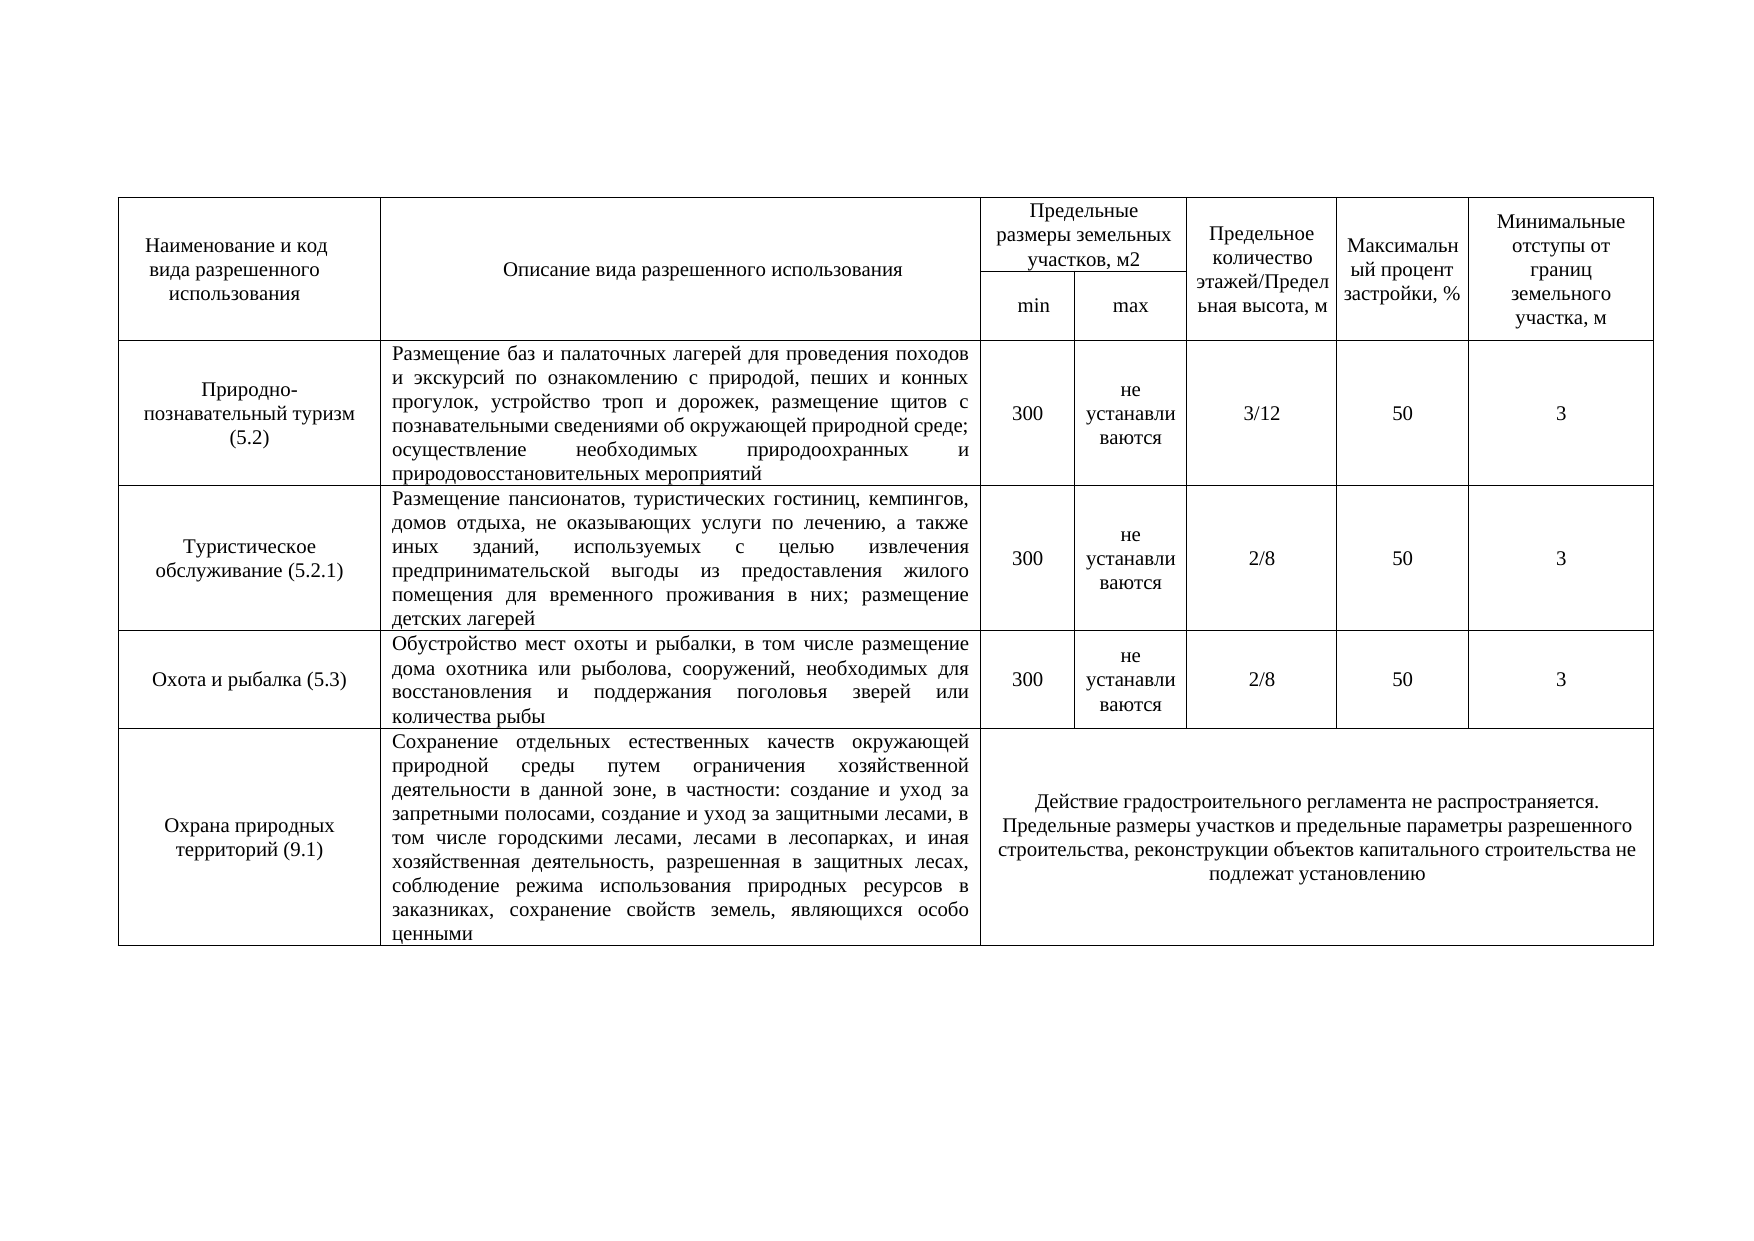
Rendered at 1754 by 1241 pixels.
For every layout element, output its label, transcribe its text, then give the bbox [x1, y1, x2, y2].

table_cell 300 [981, 631, 1074, 728]
table_cell Охота и рыбалка (5.3) [119, 631, 380, 728]
table_cell 50 [1337, 631, 1468, 728]
table_cell Обустройство мест охоты и рыбалки, в том числе размещение дома охотника или рыболова, сооружений, необходимых для восстановления и поддержания поголовья зверей или количества рыбы [381, 631, 980, 728]
table_header Предельные размеры земельных участков, м2 [981, 198, 1186, 271]
table_cell Природно-познавательный туризм (5.2) [119, 341, 380, 485]
table_cell 2/8 [1187, 486, 1336, 630]
table_cell 50 [1337, 341, 1468, 485]
table_cell Сохранение отдельных естественных качеств окружающей природной среды путем ограничения хозяйственной деятельности в данной зоне, в частности: создание и уход за запретными полосами, создание и уход за защитными лесами, в том числе городскими лесами, лесами в лесопарках, и иная хозяйственная деятельность, разрешенная в защитных лесах, соблюдение режима использования природных ресурсов в заказниках, сохранение свойств земель, являющихся особо ценными [381, 729, 980, 945]
table_cell не устанавливаются [1075, 486, 1186, 630]
table_cell 3/12 [1187, 341, 1336, 485]
table_header Максимальный процент застройки, % [1337, 198, 1468, 339]
table_cell не устанавливаются [1075, 631, 1186, 728]
table_cell не устанавливаются [1075, 341, 1186, 485]
table_cell 3 [1469, 631, 1653, 728]
table_header Описание вида разрешенного использования [381, 198, 980, 339]
table_cell 3 [1469, 341, 1653, 485]
table_cell 3 [1469, 486, 1653, 630]
table_cell 300 [981, 486, 1074, 630]
table_cell Охрана природных территорий (9.1) [119, 729, 380, 945]
table_cell Туристическое обслуживание (5.2.1) [119, 486, 380, 630]
table_cell 50 [1337, 486, 1468, 630]
table_cell Размещение пансионатов, туристических гостиниц, кемпингов, домов отдыха, не оказывающих услуги по лечению, а также иных зданий, используемых с целью извлечения предпринимательской выгоды из предоставления жилого помещения для временного проживания в них; размещение детских лагерей [381, 486, 980, 630]
table_cell max [1075, 272, 1186, 339]
table_cell min [981, 272, 1074, 339]
table_header Наименование и код вида разрешенного использования [119, 198, 380, 339]
table_cell 300 [981, 341, 1074, 485]
table_cell Размещение баз и палаточных лагерей для проведения походов и экскурсий по ознакомлению с природой, пеших и конных прогулок, устройство троп и дорожек, размещение щитов с познавательными сведениями об окружающей природной среде; осуществление необходимых природоохранных и природовосстановительных мероприятий [381, 341, 980, 485]
table_header Минимальные отступы от границ земельного участка, м [1469, 198, 1653, 339]
table_cell 2/8 [1187, 631, 1336, 728]
table_header Предельное количество этажей/Предельная высота, м [1187, 198, 1336, 339]
